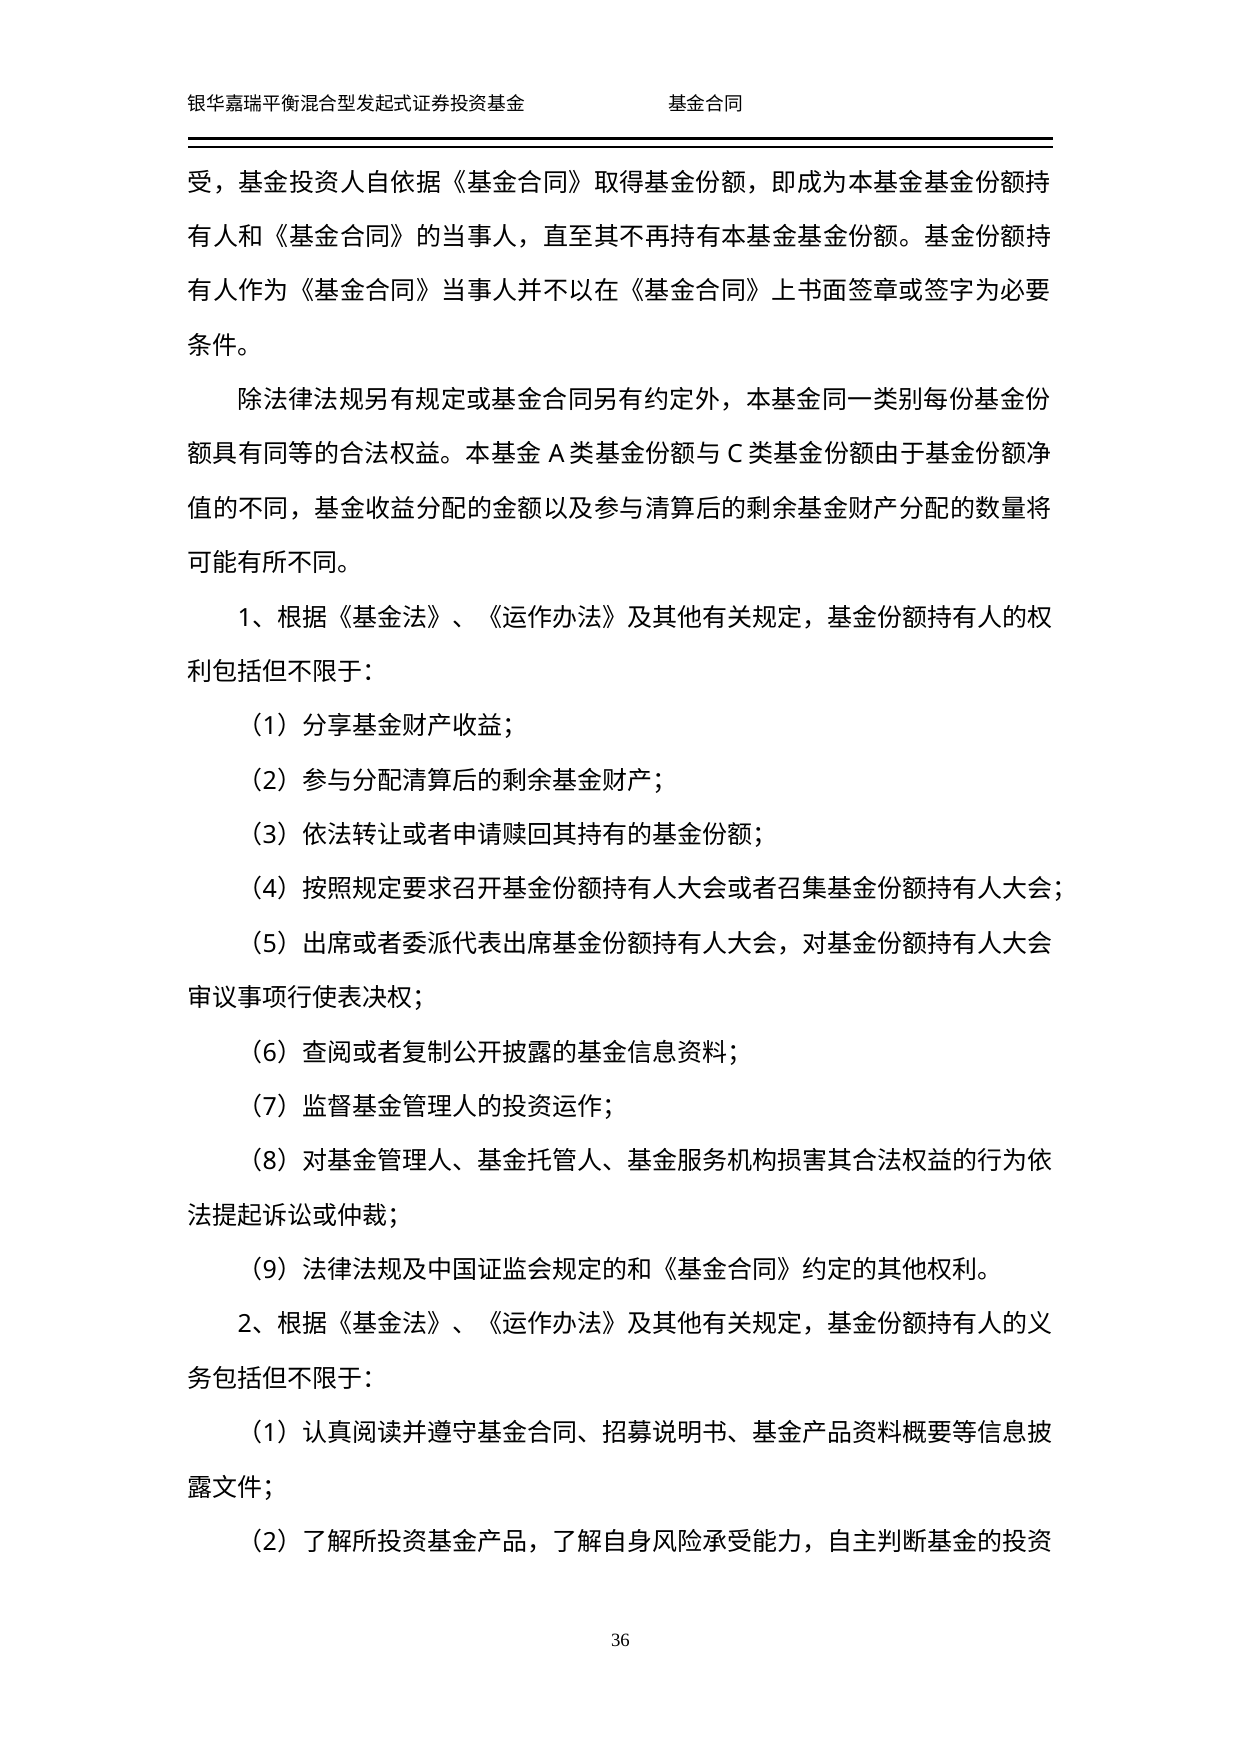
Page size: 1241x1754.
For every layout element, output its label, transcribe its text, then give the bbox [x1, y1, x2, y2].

text （9）法律法规及中国证监会规定的和《基金合同》约定的其他权利。 [187, 1249, 1053, 1286]
text 1、根据《基金法》、《运作办法》及其他有关规定，基金份额持有人的权利包括但不限于： [187, 597, 1053, 688]
text （1）认真阅读并遵守基金合同、招募说明书、基金产品资料概要等信息披露文件； [187, 1413, 1053, 1503]
text （7）监督基金管理人的投资运作； [187, 1086, 1053, 1123]
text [187, 1521, 1053, 1558]
text （1）分享基金财产收益； [187, 706, 1053, 742]
text （4）按照规定要求召开基金份额持有人大会或者召集基金份额持有人大会； [187, 869, 1053, 905]
text （6）查阅或者复制公开披露的基金信息资料； [187, 1032, 1053, 1068]
text （3）依法转让或者申请赎回其持有的基金份额； [187, 814, 1053, 851]
text （2）参与分配清算后的剩余基金财产； [187, 760, 1053, 796]
text 2、根据《基金法》、《运作办法》及其他有关规定，基金份额持有人的义务包括但不限于： [187, 1304, 1053, 1394]
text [187, 162, 1053, 361]
text 除法律法规另有规定或基金合同另有约定外，本基金同一类别每份基金份额具有同等的合法权益。本基金A类基金份额与C类基金份额由于基金份额净值的不同，基金收益分配的金额以及参与清算后的剩余基金财产分配的数量将可能有所不同。 [187, 379, 1053, 579]
text （5）出席或者委派代表出席基金份额持有人大会，对基金份额持有人大会审议事项行使表决权； [187, 923, 1053, 1014]
text （8）对基金管理人、基金托管人、基金服务机构损害其合法权益的行为依法提起诉讼或仲裁； [187, 1141, 1053, 1231]
